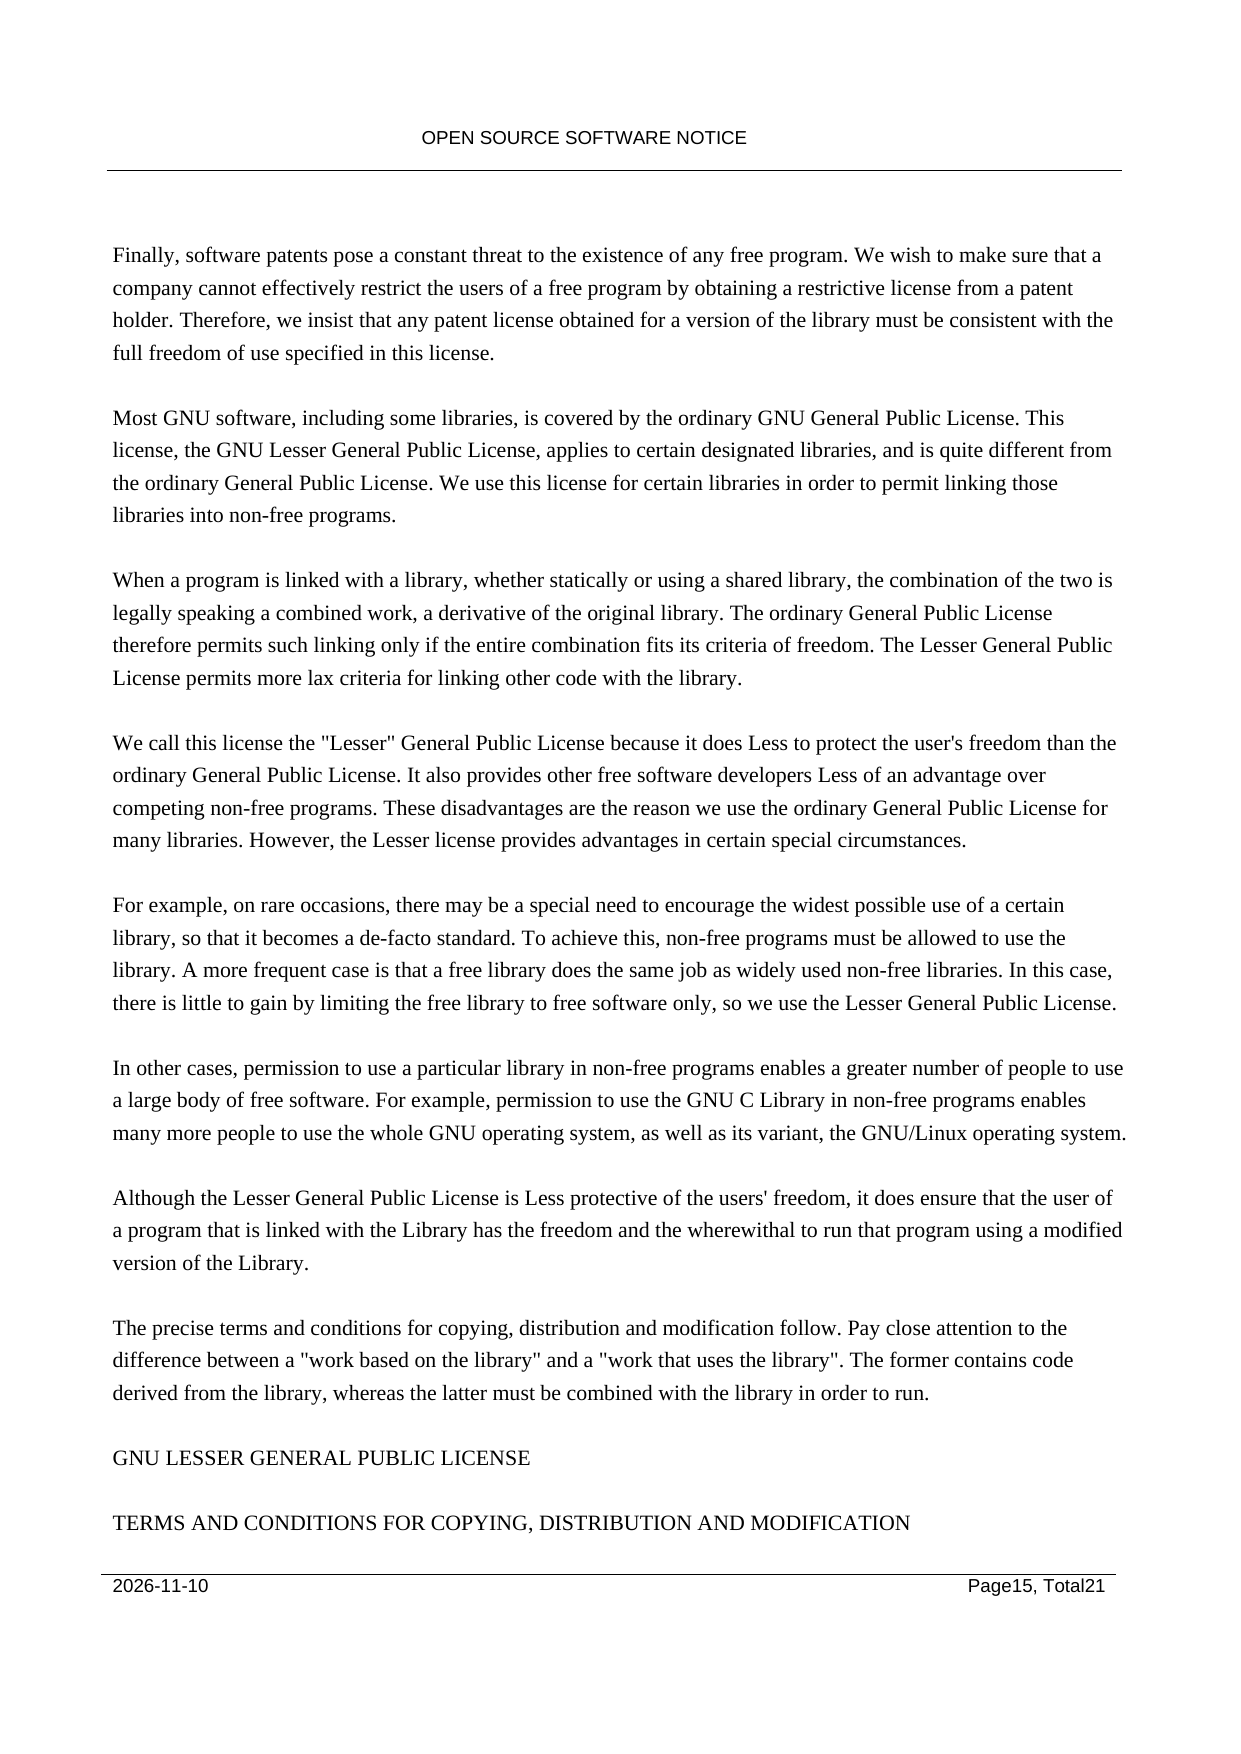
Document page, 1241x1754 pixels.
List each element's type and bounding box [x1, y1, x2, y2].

text [112, 206, 1128, 1539]
